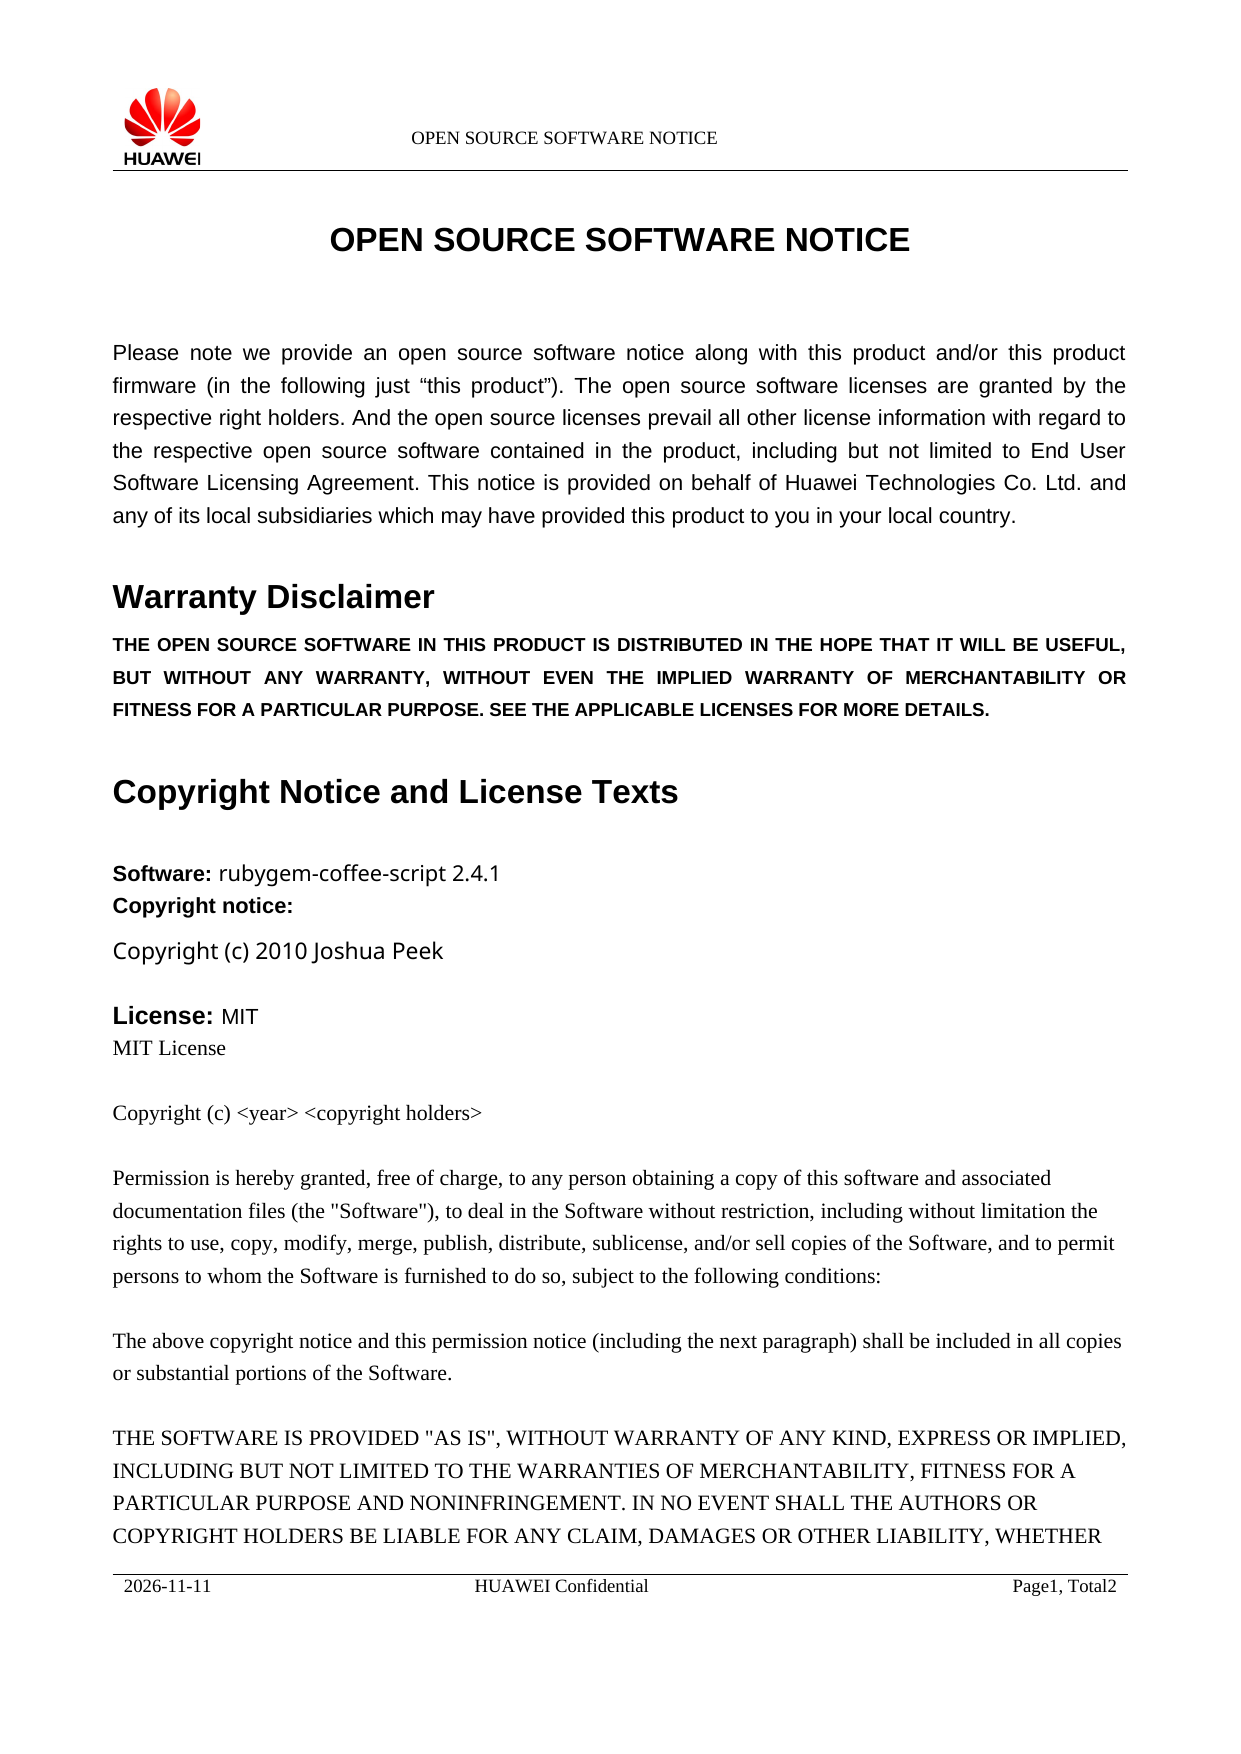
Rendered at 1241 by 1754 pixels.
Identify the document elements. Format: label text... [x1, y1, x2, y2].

text Copyright notice: [112, 889, 1128, 921]
text The open source software in this product is distributed in the hope that it will be useful, but WITHOUT ANY WARRANTY, without even the implied warranty of MERCHANTABILITY or FITNESS FOR A PARTICULAR PURPOSE. See the applicable licenses for more details. [112, 629, 1128, 726]
text License: MIT [112, 999, 1128, 1031]
text Please note we provide an open source software notice along with this product and/or this product firmware (in the following just “this product”). The open source software licenses are granted by the respective right holders. And the open source licenses prevail all other license information with regard to the respective open source software contained in the product, including but not limited to End User Software Licensing Agreement. This notice is provided on behalf of Huawei Technologies Co. Ltd. and any of its local subsidiaries which may have provided this product to you in your local country. [112, 336, 1128, 531]
text Copyright Notice and License Texts [112, 759, 1128, 824]
title Software: rubygem-coffee-script 2.4.1 [112, 856, 1128, 889]
text Warranty Disclaimer [112, 564, 1128, 629]
text Copyright (c) 2010 Joshua Peek [112, 934, 1128, 999]
picture [124, 88, 201, 165]
text OPEN SOURCE SOFTWARE NOTICE [112, 206, 1128, 271]
